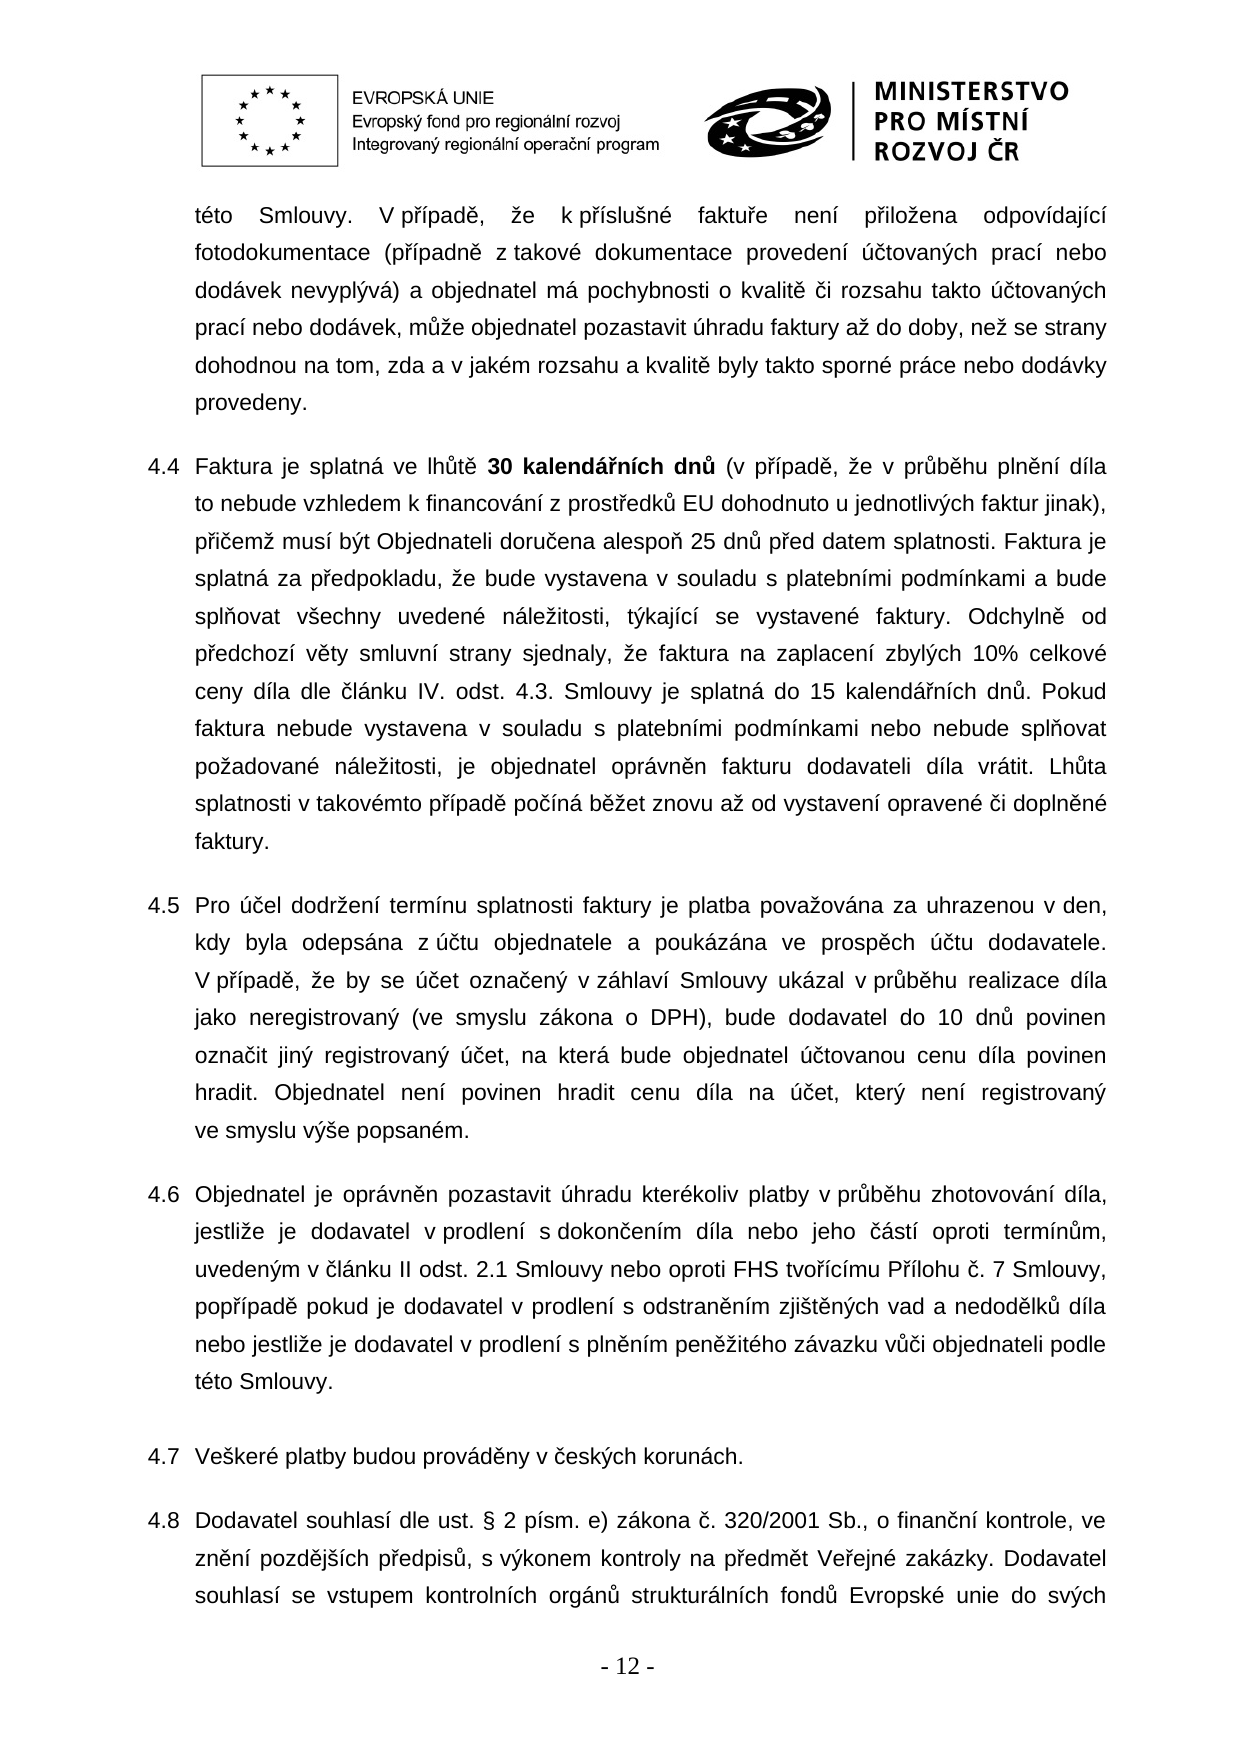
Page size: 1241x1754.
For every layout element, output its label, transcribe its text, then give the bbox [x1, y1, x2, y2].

picture [158, 44, 1097, 191]
list Faktura je splatná ve lhůtě 30 kalendářních dnů (v případě, že v průběhu plnění díla to nebude vzhledem k financování z prostředků EU dohodnuto u jednotlivých faktur jinak), přičemž musí být Objednateli doručena alespoň 25 dnů před datem splatnosti. Faktura je splatná za předpokladu, že bude vystavena v souladu s platebními podmínkami a bude splňovat všechny uvedené náležitosti, týkající se vystavené faktury. Odchylně od předchozí věty smluvní strany sjednaly, že faktura na zaplacení zbylých 10% celkové ceny díla dle článku IV. odst. 4.3. Smlouvy je splatná do 15 kalendářních dnů. Pokud faktura nebude vystavena v souladu s platebními podmínkami nebo nebude splňovat požadované náležitosti, je objednatel oprávněn fakturu dodavateli díla vrátit. Lhůta splatnosti v takovémto případě počíná běžet znovu až od vystavení opravené či doplněné faktury. [148, 442, 1107, 854]
list Objednatel je oprávněn pozastavit úhradu kterékoliv platby v průběhu zhotovování díla, jestliže je dodavatel v prodlení s dokončením díla nebo jeho částí oproti termínům, uvedeným v článku II odst. 2.1 Smlouvy nebo oproti FHS tvořícímu Přílohu č. 7 Smlouvy, popřípadě pokud je dodavatel v prodlení s odstraněním zjištěných vad a nedodělků díla nebo jestliže je dodavatel v prodlení s plněním peněžitého závazku vůči objednateli podle této Smlouvy. [148, 1169, 1107, 1394]
list Pro účel dodržení termínu splatnosti faktury je platba považována za uhrazenou v den, kdy byla odepsána z účtu objednatele a poukázána ve prospěch účtu dodavatele. V případě, že by se účet označený v záhlaví Smlouvy ukázal v průběhu realizace díla jako neregistrovaný (ve smyslu zákona o DPH), bude dodavatel do 10 dnů povinen označit jiný registrovaný účet, na která bude objednatel účtovanou cenu díla povinen hradit. Objednatel není povinen hradit cenu díla na účet, který není registrovaný ve smyslu výše popsaném. [148, 881, 1107, 1143]
list Veškeré platby budou prováděny v českých korunách. [148, 1432, 1107, 1469]
